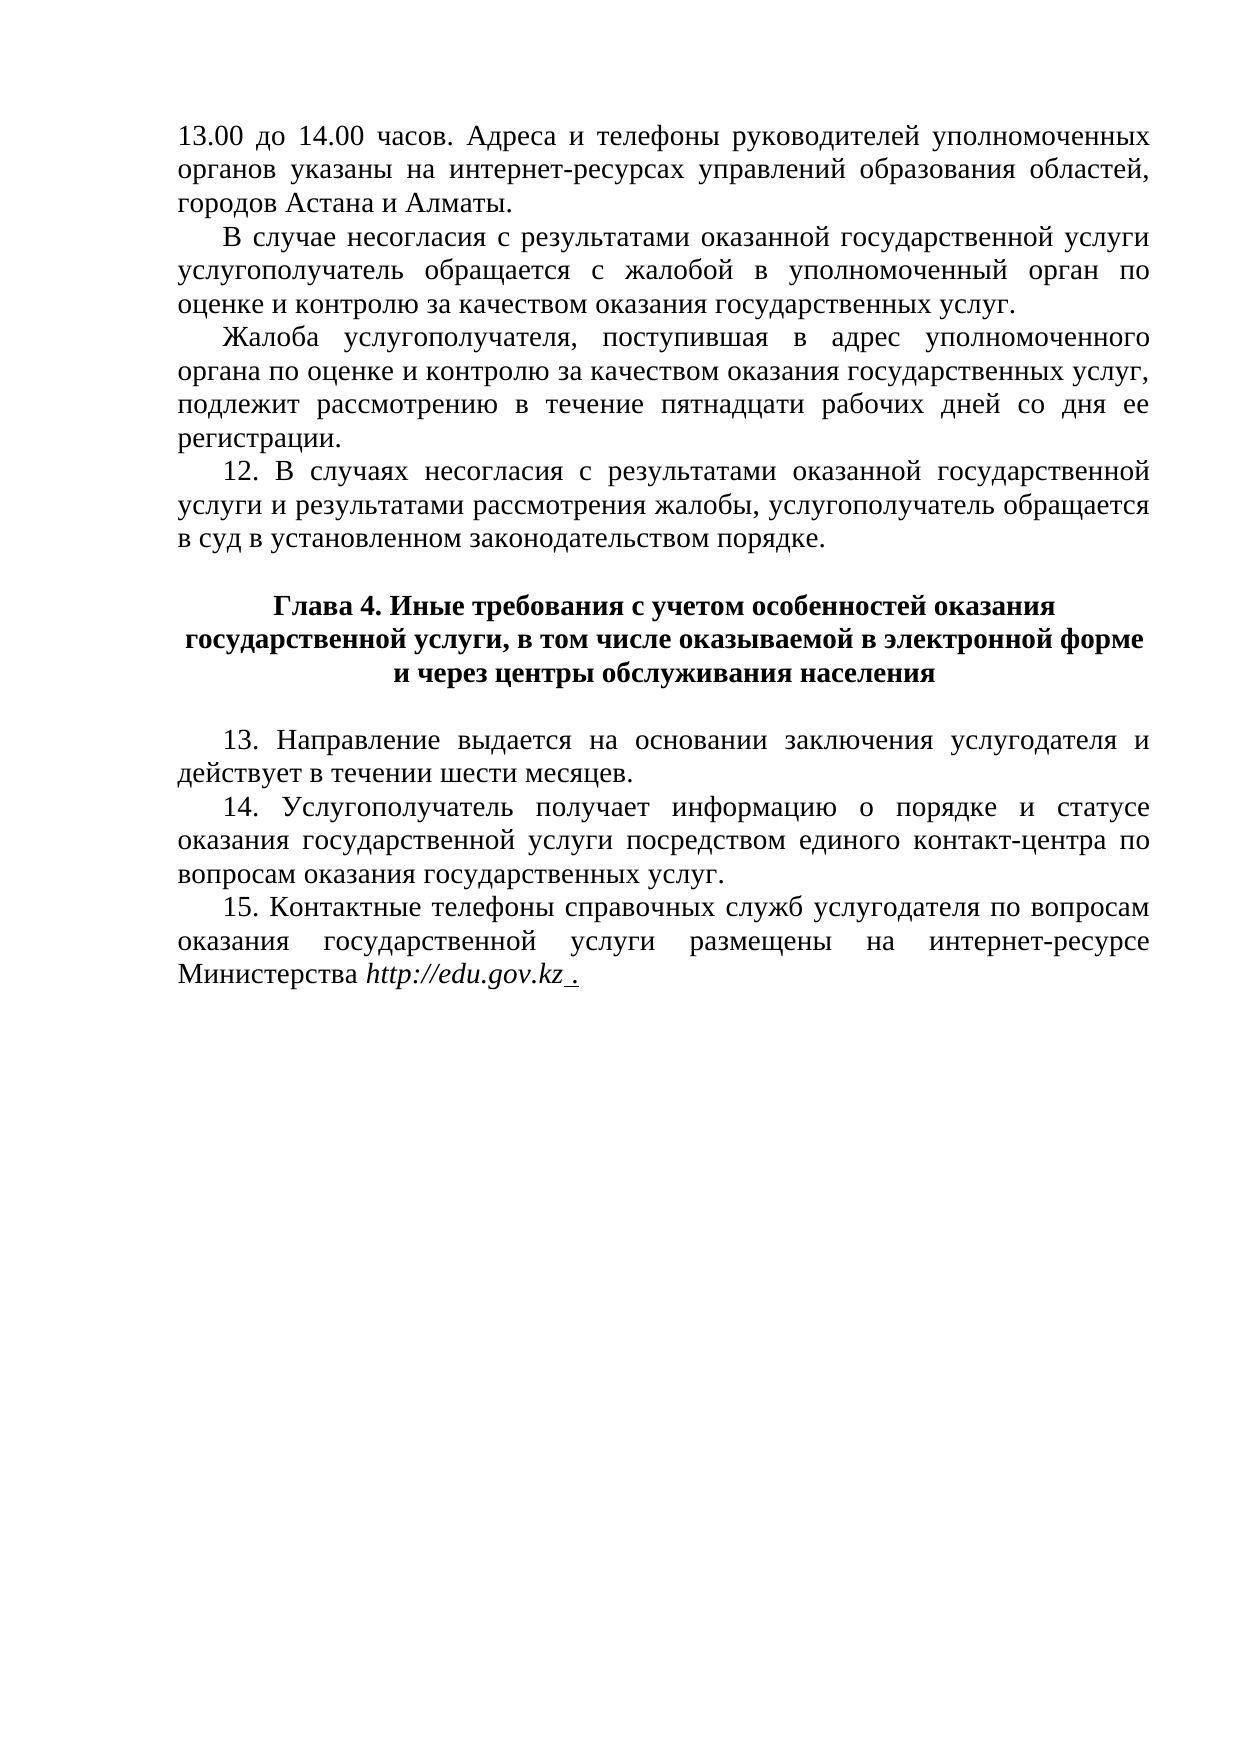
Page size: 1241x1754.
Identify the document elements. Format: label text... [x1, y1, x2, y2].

text Жалоба услугополучателя, поступившая в адрес уполномоченного органа по оценке и контролю за качеством оказания государственных услуг, подлежит рассмотрению в течение пятнадцати рабочих дней со дня ее регистрации. [177, 319, 1152, 453]
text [177, 118, 1152, 219]
text 14. Услугополучатель получает информацию о порядке и статусе оказания государственной услуги посредством единого контакт-центра по вопросам оказания государственных услуг. [177, 789, 1152, 889]
text В случае несогласия с результатами оказанной государственной услуги услугополучатель обращается с жалобой в уполномоченный орган по оценке и контролю за качеством оказания государственных услуг. [177, 219, 1152, 319]
text Глава 4. Иные требования с учетом особенностей оказания государственной услуги, в том числе оказываемой в электронной форме и через центры обслуживания населения [177, 588, 1152, 688]
text 12. В случаях несогласия с результатами оказанной государственной услуги и результатами рассмотрения жалобы, услугополучатель обращается в суд в установленном законодательством порядке. [177, 453, 1152, 554]
text 15. Контактные телефоны справочных служб услугодателя по вопросам оказания государственной услуги размещены на интернет-ресурсе Министерства http://edu.gov.kz . [177, 889, 1152, 990]
text 13. Направление выдается на основании заключения услугодателя и действует в течении шести месяцев. [177, 722, 1152, 789]
